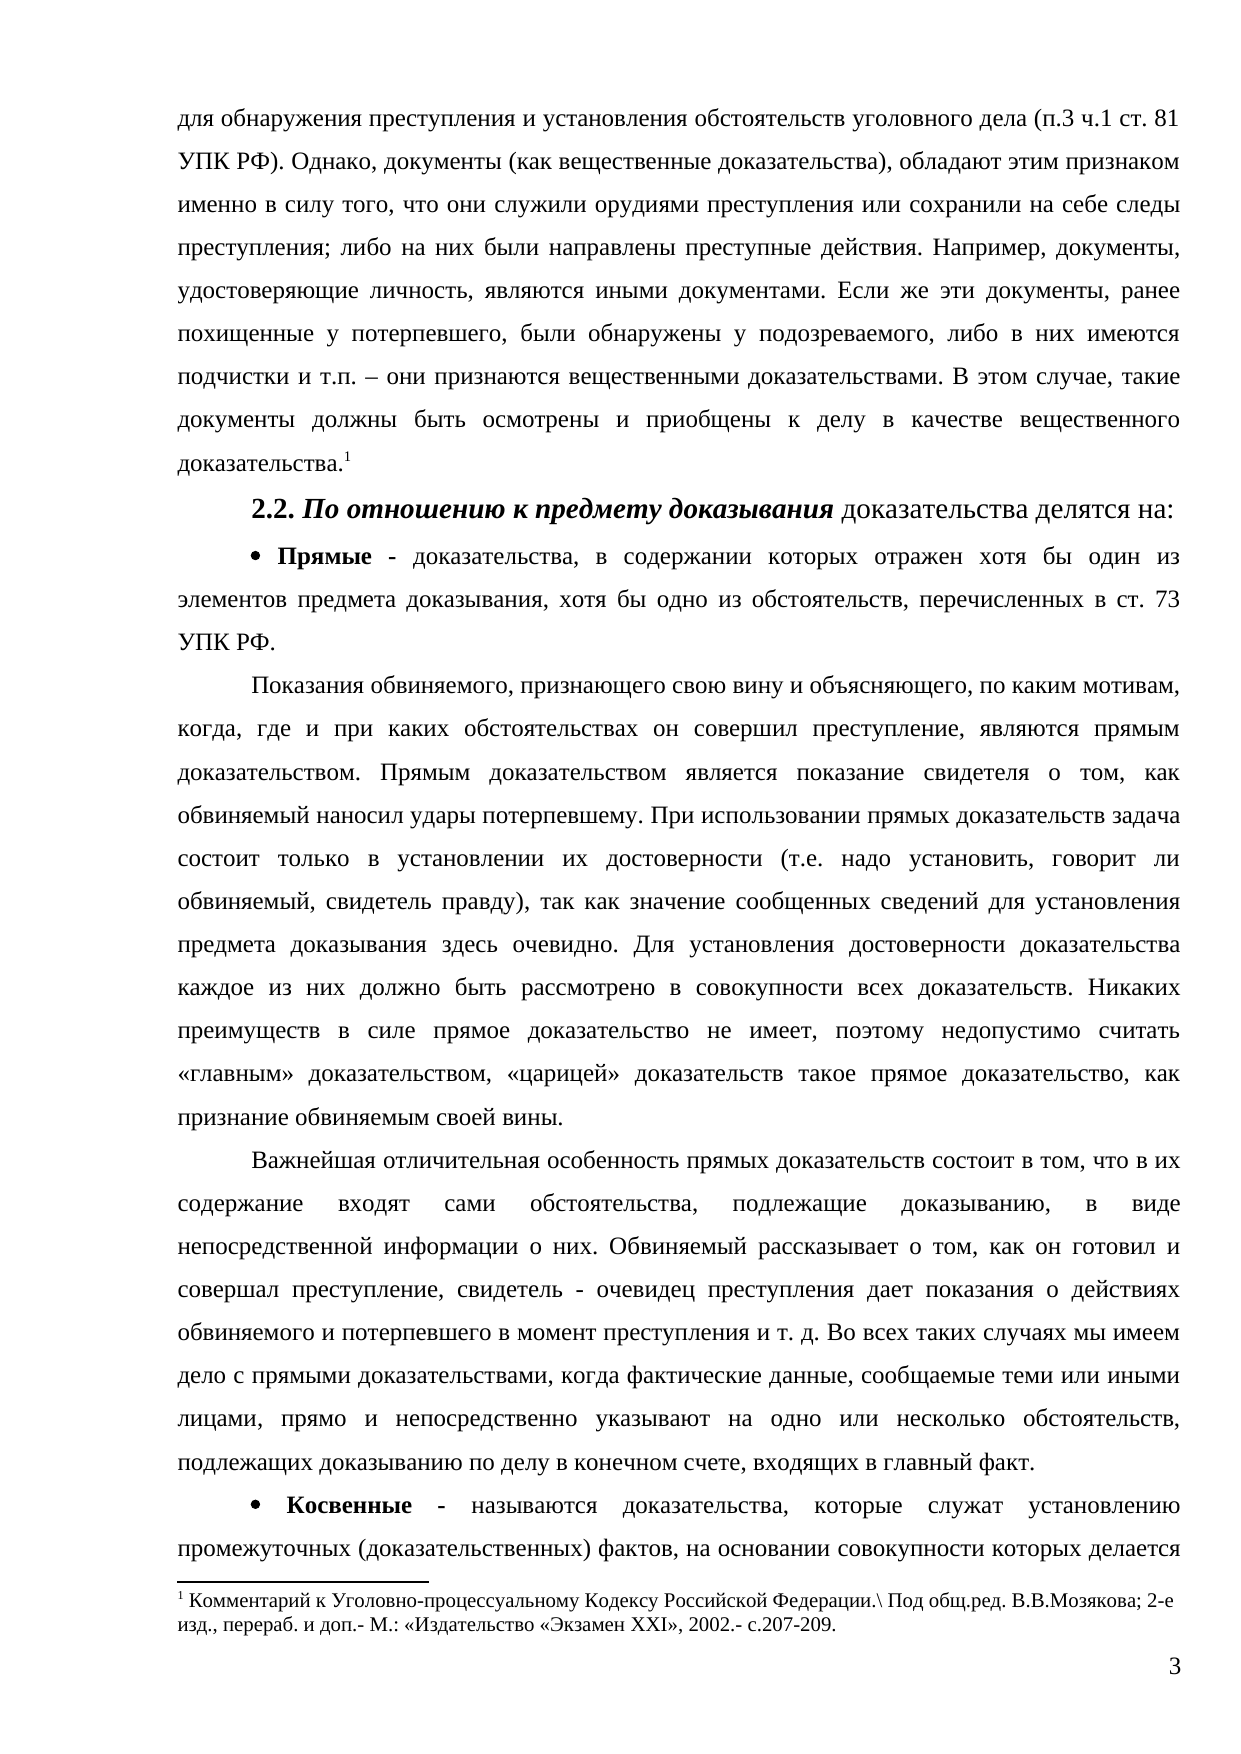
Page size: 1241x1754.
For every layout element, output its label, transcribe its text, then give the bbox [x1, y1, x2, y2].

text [177, 1490, 1181, 1562]
text Важнейшая отличительная особенность прямых доказательств состоит в том, что в их содержание входят сами обстоятельства, подлежащие доказыванию, в виде непосредственной информации о них. Обвиняемый рассказывает о том, как он готовил и совершал преступление, свидетель - очевидец преступления дает показания о действиях обвиняемого и потерпевшего в момент преступления и т. д. Во всех таких случаях мы имеем дело с прямыми доказательствами, когда фактические данные, сообщаемые теми или иными лицами, прямо и непосредственно указывают на одно или несколько обстоятельств, подлежащих доказыванию по делу в конечном счете, входящих в главный факт. [177, 1145, 1181, 1475]
text Прямые - доказательства, в содержании которых отражен хотя бы один из элементов предмета доказывания, хотя бы одно из обстоятельств, перечисленных в ст. 73 УПК РФ. Показания обвиняемого, признающего свою вину и объясняющего, по каким мотивам, когда, где и при каких обстоятельствах он совершил преступление, являются прямым доказательством. Прямым доказательством является показание свидетеля о том, как обвиняемый наносил удары потерпевшему. При использовании прямых доказательств задача состоит только в установлении их достоверности (т.е. надо установить, говорит ли обвиняемый, свидетель правду), так как значение сообщенных сведений для установления предмета доказывания здесь очевидно. Для установления достоверности доказательства каждое из них должно быть рассмотрено в совокупности всех доказательств. Никаких преимуществ в силе прямое доказательство не имеет, поэтому недопустимо считать «главным» доказательством, «царицей» доказательств такое прямое доказательство, как признание обвиняемым своей вины. [177, 541, 1181, 1130]
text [177, 103, 1181, 476]
text 2.2. По отношению к предмету доказывания доказательства делятся на: [177, 491, 1181, 524]
